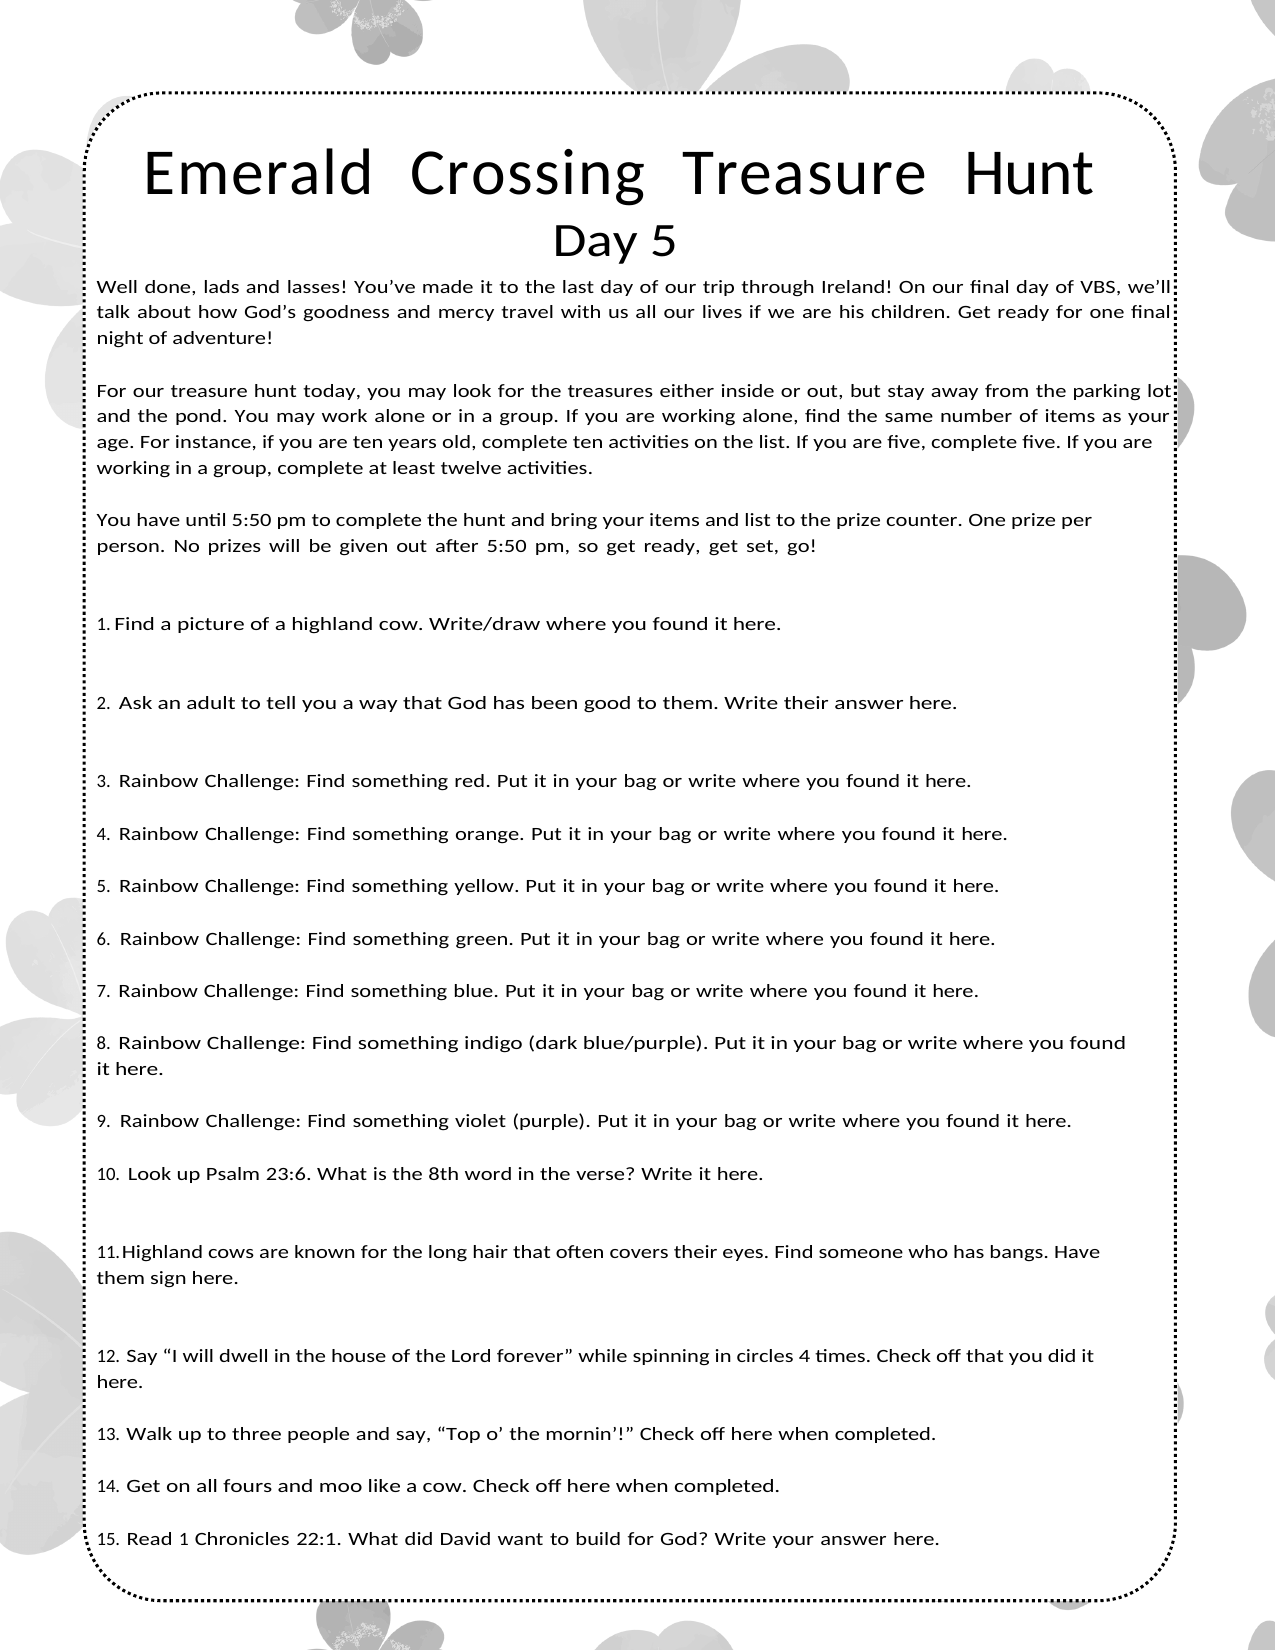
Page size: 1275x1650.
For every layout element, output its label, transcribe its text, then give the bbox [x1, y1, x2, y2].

list Rainbow Challenge: Find something indigo (dark blue/purple). Put it in your bag or write where you found it here. [96, 1031, 1140, 1080]
list Walk up to three people and say, “Top o’ the mornin’!” Check off here when completed. [96, 1422, 1200, 1445]
list Get on all fours and moo like a cow. Check off here when completed. [96, 1474, 1200, 1497]
list Ask an adult to tell you a way that God has been good to them. Write their answer here. [96, 691, 1200, 714]
list Find a picture of a highland cow. Write/draw where you found it here. [96, 613, 1200, 636]
list Rainbow Challenge: Find something green. Put it in your bag or write where you found it here. [96, 927, 1200, 949]
list Read 1 Chronicles 22:1. What did David want to build for God? Write your answer here. [96, 1527, 1200, 1550]
text Well done, lads and lasses! You’ve made it to the last day of our trip through Ireland! On our final day of VBS, we’ll talk about how God’s goodness and mercy travel with us all our lives if we are his children. Get ready for one final night of adventure! [96, 275, 1174, 349]
text You have until 5:50 pm to complete the hunt and bring your items and list to the prize counter. One prize per person. No prizes will be given out after 5:50 pm, so get ready, get set, go! [96, 508, 1146, 557]
list Look up Psalm 23:6. What is the 8th word in the verse? Write it here. [96, 1162, 1200, 1184]
subtitle Emerald Crossing Treasure Hunt [143, 131, 1200, 210]
text For our treasure hunt today, you may look for the treasures either inside or out, but stay away from the parking lot and the pond. You may work alone or in a group. If you are working alone, find the same number of items as your age. For instance, if you are ten years old, complete ten activities on the list. If you are five, complete five. If you are working in a group, complete at least twelve activities. [96, 379, 1200, 479]
list Rainbow Challenge: Find something red. Put it in your bag or write where you found it here. [96, 769, 1200, 792]
list Rainbow Challenge: Find something violet (purple). Put it in your bag or write where you found it here. [96, 1109, 1200, 1132]
subtitle Day 5 [75, 210, 1156, 268]
list Highland cows are known for the long hair that often covers their eyes. Find someone who has bangs. Have them sign here. [96, 1240, 1148, 1289]
picture [0, 0, 1275, 1650]
list Say “I will dwell in the house of the Lord forever” while spinning in circles 4 times. Check off that you did it here. [96, 1344, 1123, 1393]
list Rainbow Challenge: Find something yellow. Put it in your bag or write where you found it here. [96, 874, 1200, 897]
list Rainbow Challenge: Find something orange. Put it in your bag or write where you found it here. [96, 822, 1200, 845]
list Rainbow Challenge: Find something blue. Put it in your bag or write where you found it here. [96, 979, 1200, 1002]
